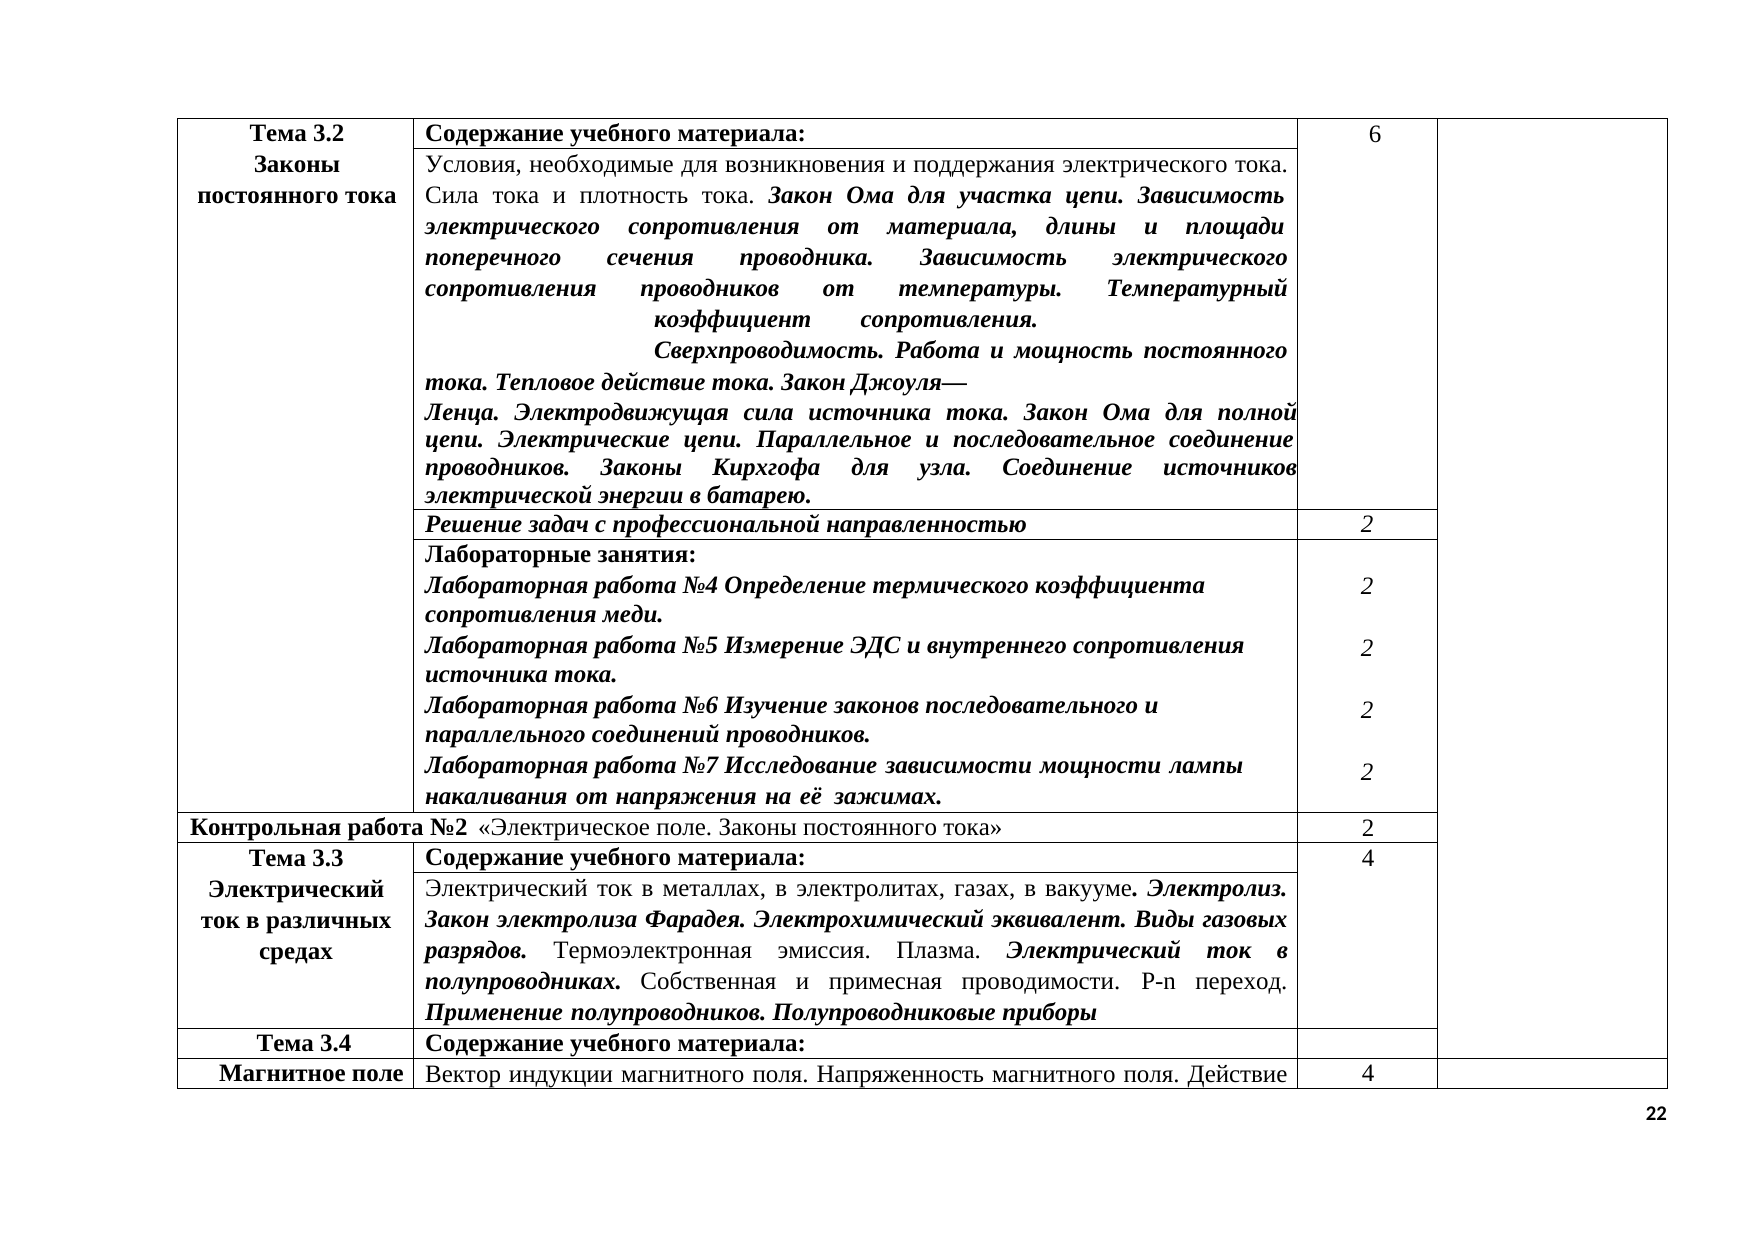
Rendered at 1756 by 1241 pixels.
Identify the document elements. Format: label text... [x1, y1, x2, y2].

table_cell 6 [1298, 119, 1437, 509]
table_cell 2 [1298, 510, 1437, 539]
table_cell Содержание учебного материала: [414, 1029, 1297, 1058]
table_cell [414, 1059, 1297, 1088]
table_cell [1298, 1029, 1437, 1058]
table_cell Тема 3.3 Электрический ток в различных средах [178, 843, 413, 1028]
table_cell Содержание учебного материала: [414, 119, 1297, 148]
table_cell Магнитное поле [178, 1059, 413, 1088]
table_cell Лабораторные занятия: Лабораторная работа №4 Определение термического коэффициента сопротивления меди. Лабораторная работа №5 Измерение ЭДС и внутреннего сопротивления источника тока. Лабораторная работа №6 Изучение законов последовательного и параллельного соединений проводников. Лабораторная работа №7 Исследование зависимости мощности лампы накаливания от напряжения на её зажимах. [414, 540, 1297, 812]
table_cell 4 [1298, 1059, 1437, 1088]
table_cell Контрольная работа №2 «Электрическое поле. Законы постоянного тока» [178, 813, 1297, 842]
table_cell Тема 3.2 Законы постоянного тока [178, 119, 413, 812]
table_cell 2 2 2 2 [1298, 540, 1437, 812]
table_cell Электрический ток в металлах, в электролитах, газах, в вакууме. Электролиз. Закон электролиза Фарадея. Электрохимический эквивалент. Виды газовых разрядов. Термоэлектронная эмиссия. Плазма. Электрический ток в полупроводниках. Собственная и примесная проводимости. Р-n переход. Применение полупроводников. Полупроводниковые приборы [414, 873, 1297, 1028]
table_cell Условия, необходимые для возникновения и поддержания электрического тока. Сила тока и плотность тока. Закон Ома для участка цепи. Зависимость электрического сопротивления от материала, длины и площади поперечного сечения проводника. Зависимость электрического сопротивления проводников от температуры. Температурный коэффициент сопротивления. Сверхпроводимость. Работа и мощность постоянного тока. Тепловое действие тока. Закон Джоуля— Ленца. Электродвижущая сила источника тока. Закон Ома для полной цепи. Электрические цепи. Параллельное и последовательное соединение проводников. Законы Кирхгофа для узла. Соединение источников электрической энергии в батарею. [414, 149, 1297, 509]
table_cell Содержание учебного материала: [414, 843, 1297, 872]
table_cell Тема 3.4 [178, 1029, 413, 1058]
table_cell [1438, 1059, 1667, 1088]
table_cell 4 [1298, 843, 1437, 1028]
table_cell 2 [1298, 813, 1437, 842]
table_cell Решение задач с профессиональной направленностью [414, 510, 1297, 539]
